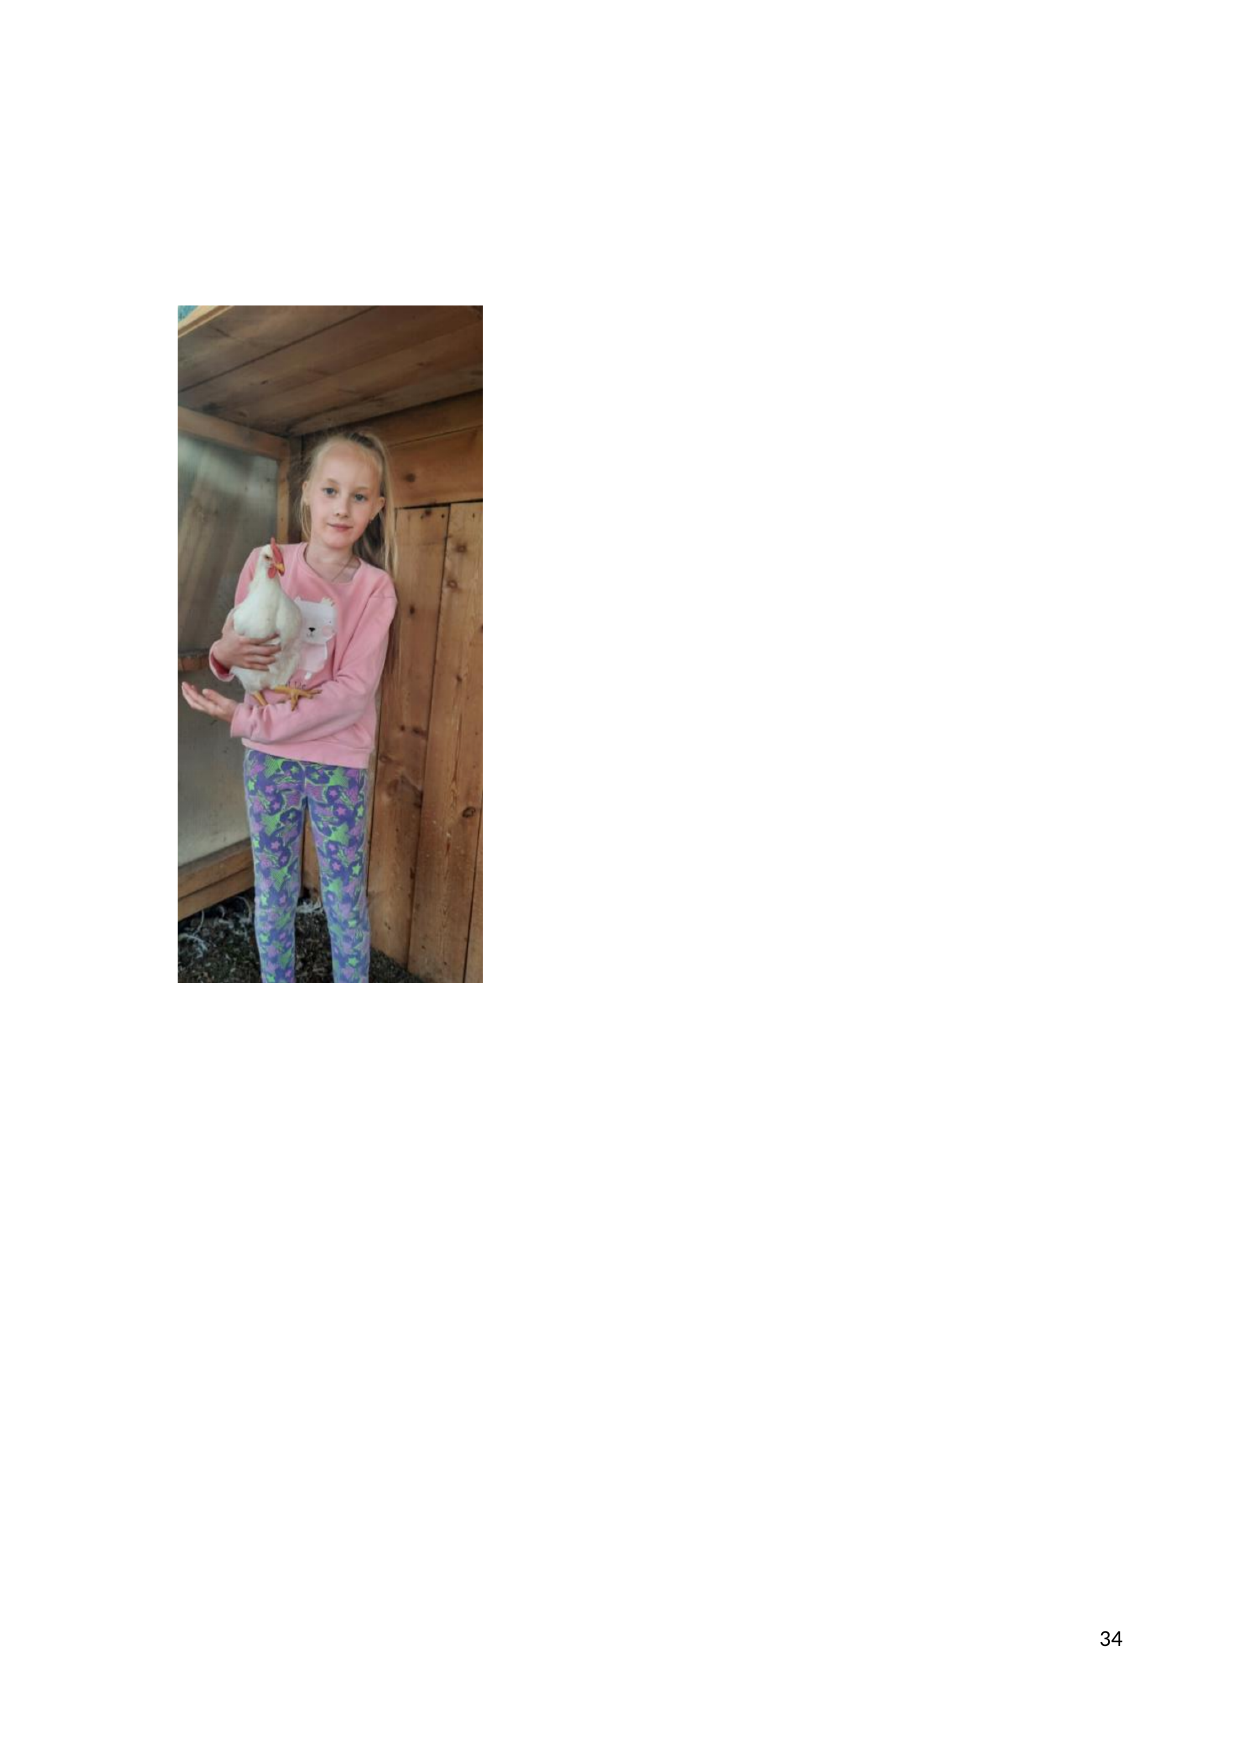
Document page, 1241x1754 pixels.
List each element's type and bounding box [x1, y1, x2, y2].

picture [178, 306, 483, 983]
